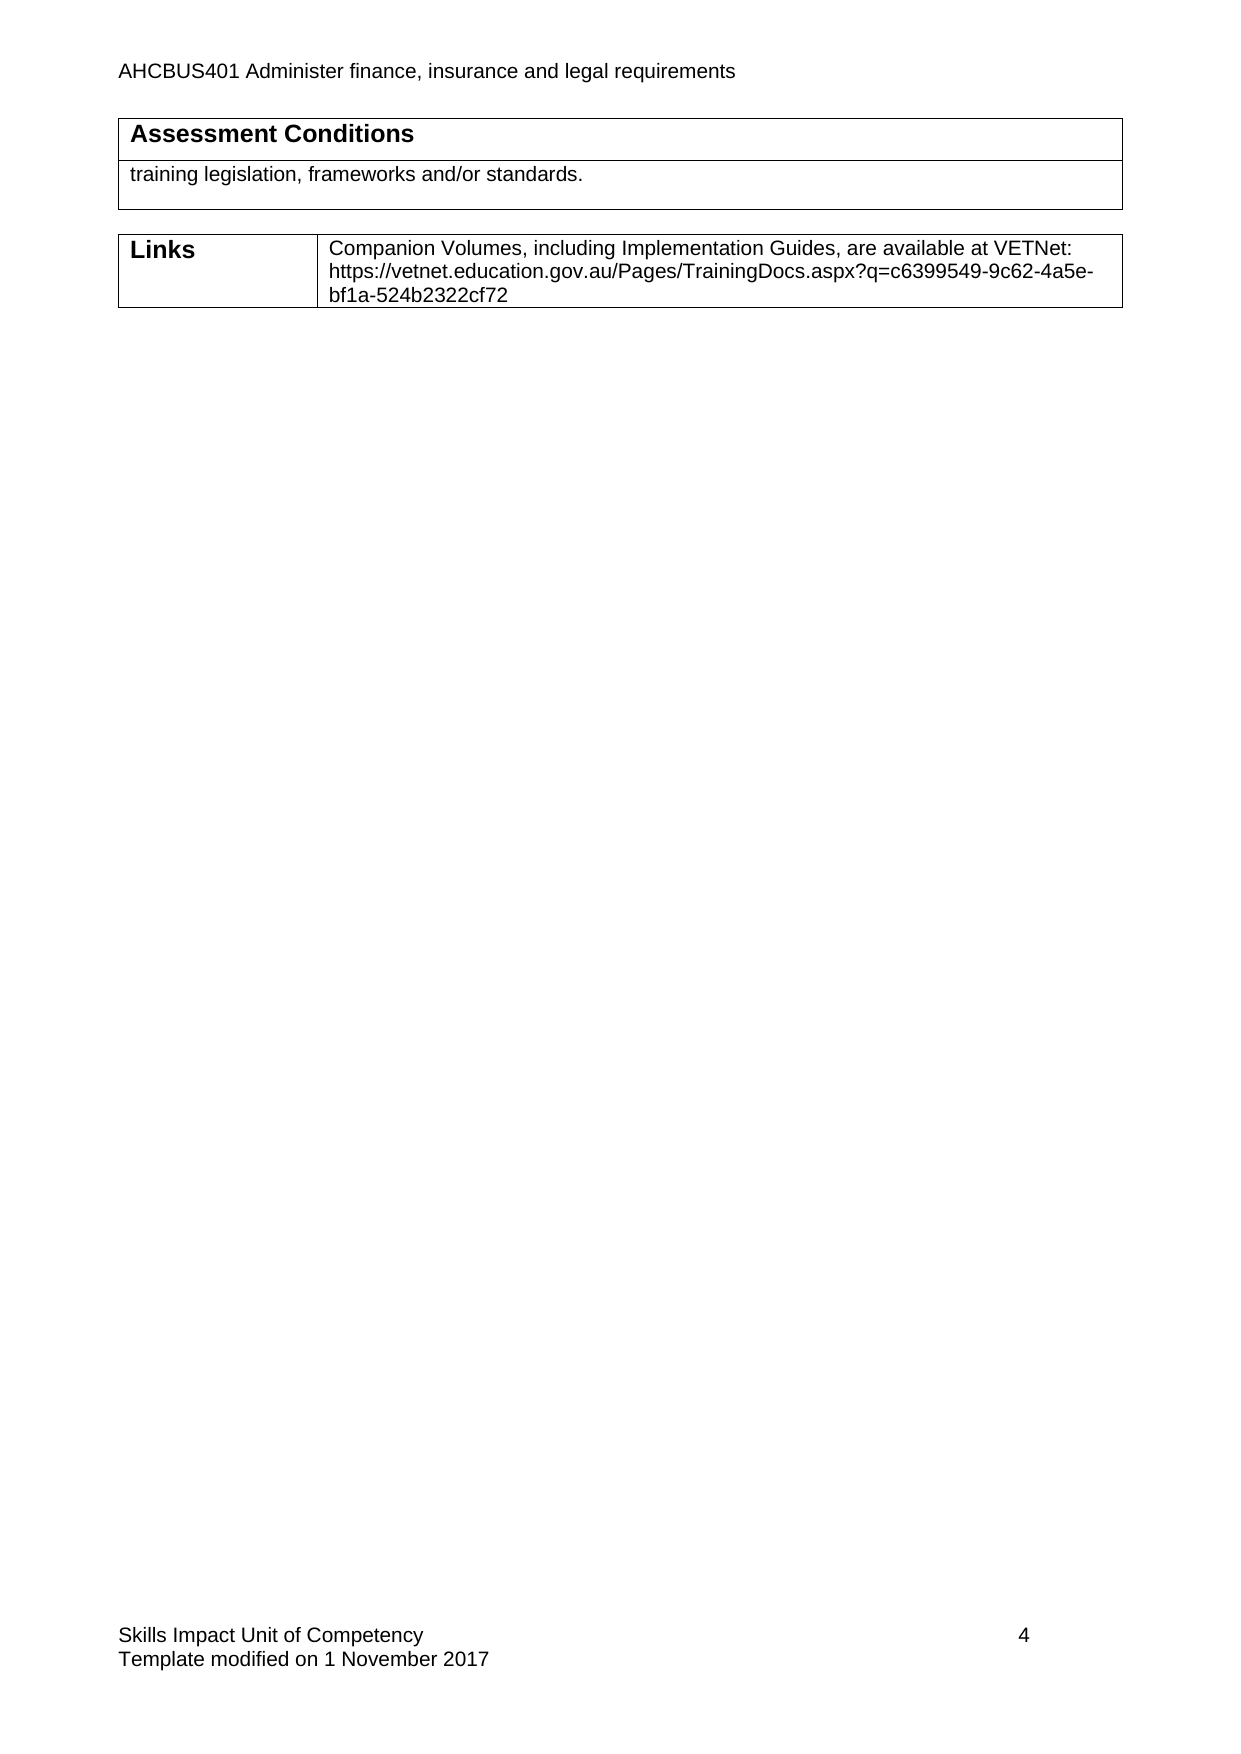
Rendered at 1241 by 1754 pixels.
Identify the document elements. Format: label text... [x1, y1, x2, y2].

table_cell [119, 161, 1122, 209]
table_header Assessment Conditions [119, 119, 1122, 160]
table_header Companion Volumes, including Implementation Guides, are available at VETNet: https://vetnet.education.gov.au/Pages/TrainingDocs.aspx?q=c6399549-9c62-4a5e-bf1a-524b2322cf72 [318, 235, 1122, 307]
table_header Links [119, 235, 317, 307]
